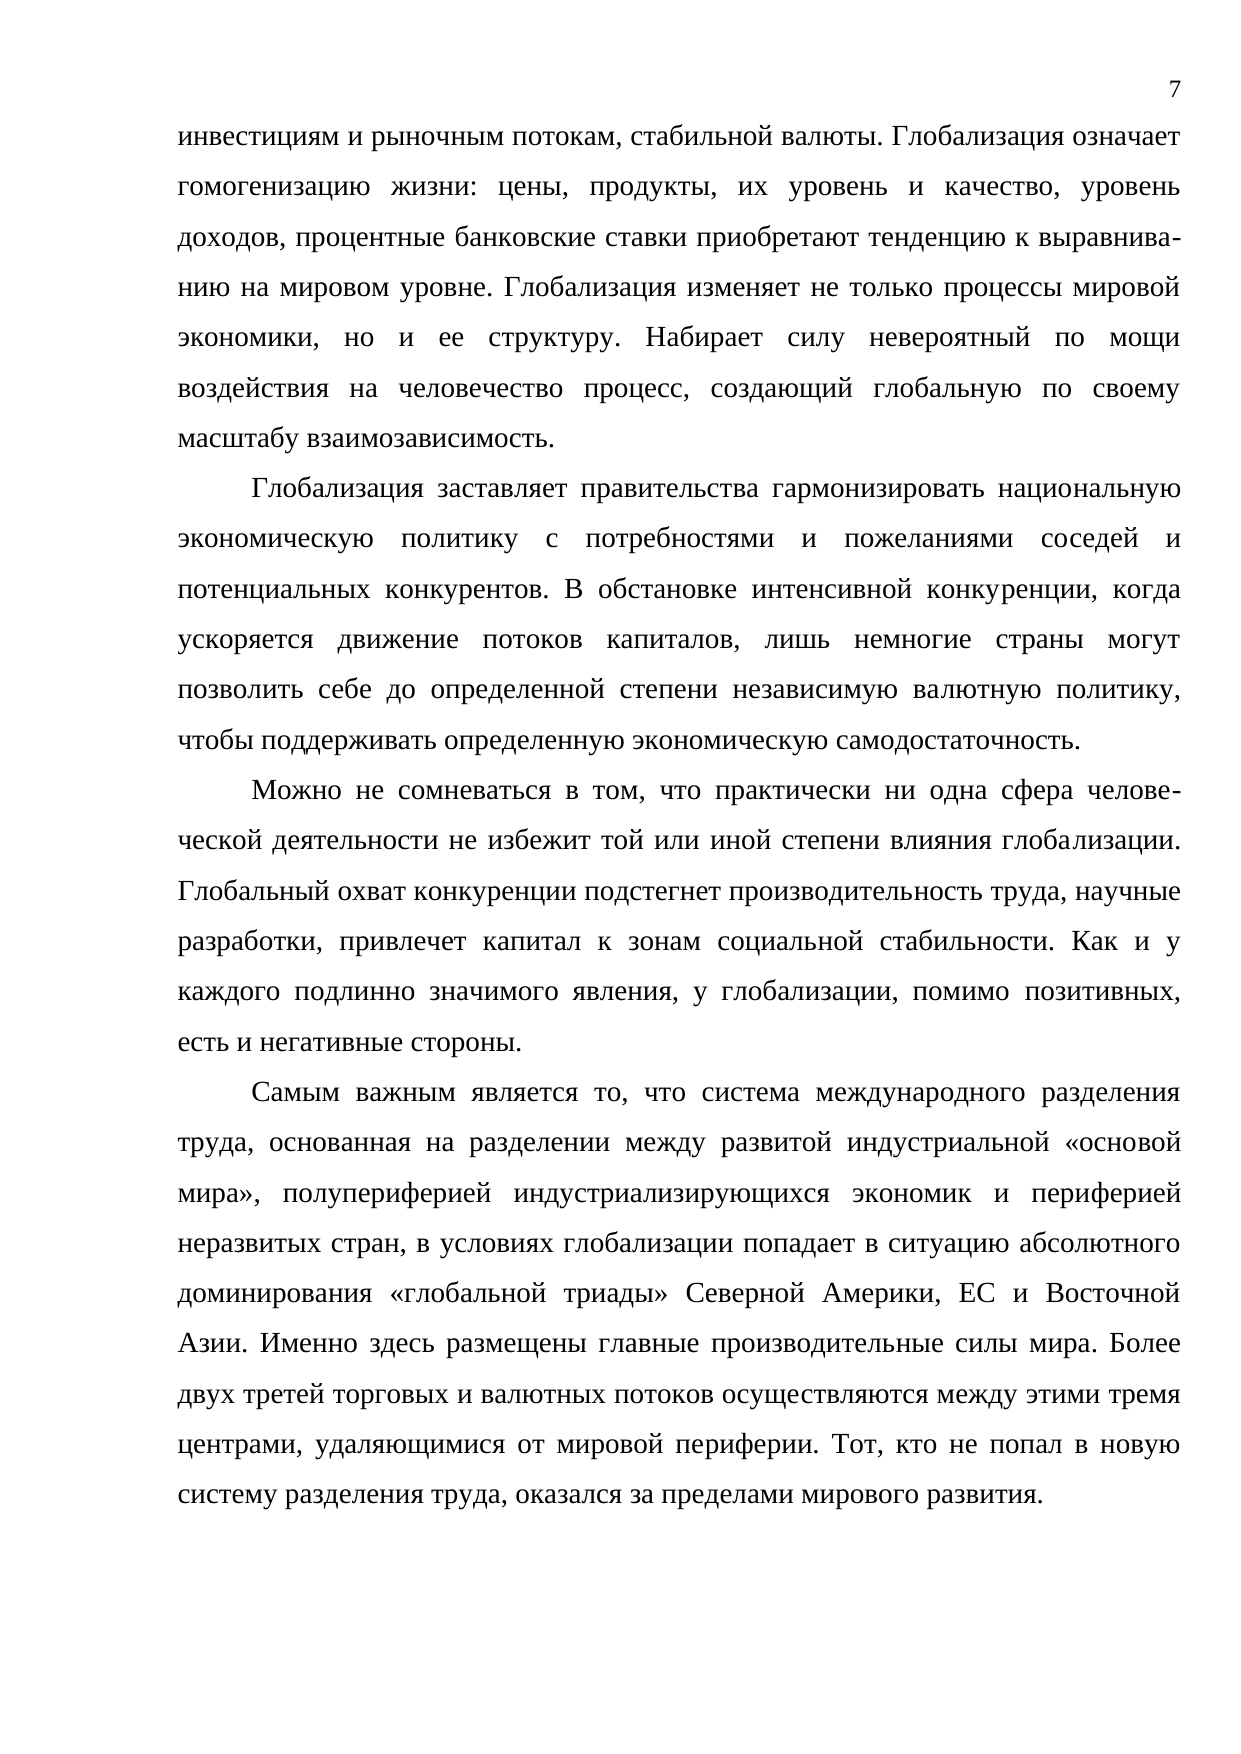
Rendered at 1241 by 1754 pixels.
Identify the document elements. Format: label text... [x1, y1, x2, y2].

text Можно не сомневаться в том, что практически ни одна сфера человеческой деятельности не избежит той или иной степени влияния глобализации. Глобальный охват конкуренции подстегнет производительность труда, научные разработки, привлечет капитал к зонам социальной стабильности. Как и у каждого подлинно значимого явления, у глобализации, помимо позитивных, есть и негативные стороны. [177, 772, 1181, 1057]
text Самым важным является то, что система международного разделения труда, основанная на разделении между развитой индустриальной «основой мира», полупериферией индустриализирующихся экономик и периферией неразвитых стран, в условиях глобализации попадает в ситуацию абсолютного доминирования «глобальной триады» Северной Америки, ЕС и Восточной Азии. Именно здесь размещены главные производительные силы мира. Более двух третей торговых и валютных потоков осуществляются между этими тремя центрами, удаляющимися от мировой периферии. Тот, кто не попал в новую систему разделения труда, оказался за пределами мирового развития. [177, 1074, 1181, 1510]
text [177, 118, 1181, 453]
text Глобализация заставляет правительства гармонизировать национальную экономическую политику с потребностями и пожеланиями соседей и потенциальных конкурентов. В обстановке интенсивной конкуренции, когда ускоряется движение потоков капиталов, лишь немногие страны могут позволить себе до определенной степени независимую валютную политику, чтобы поддерживать определенную экономическую самодостаточность. [177, 470, 1181, 755]
